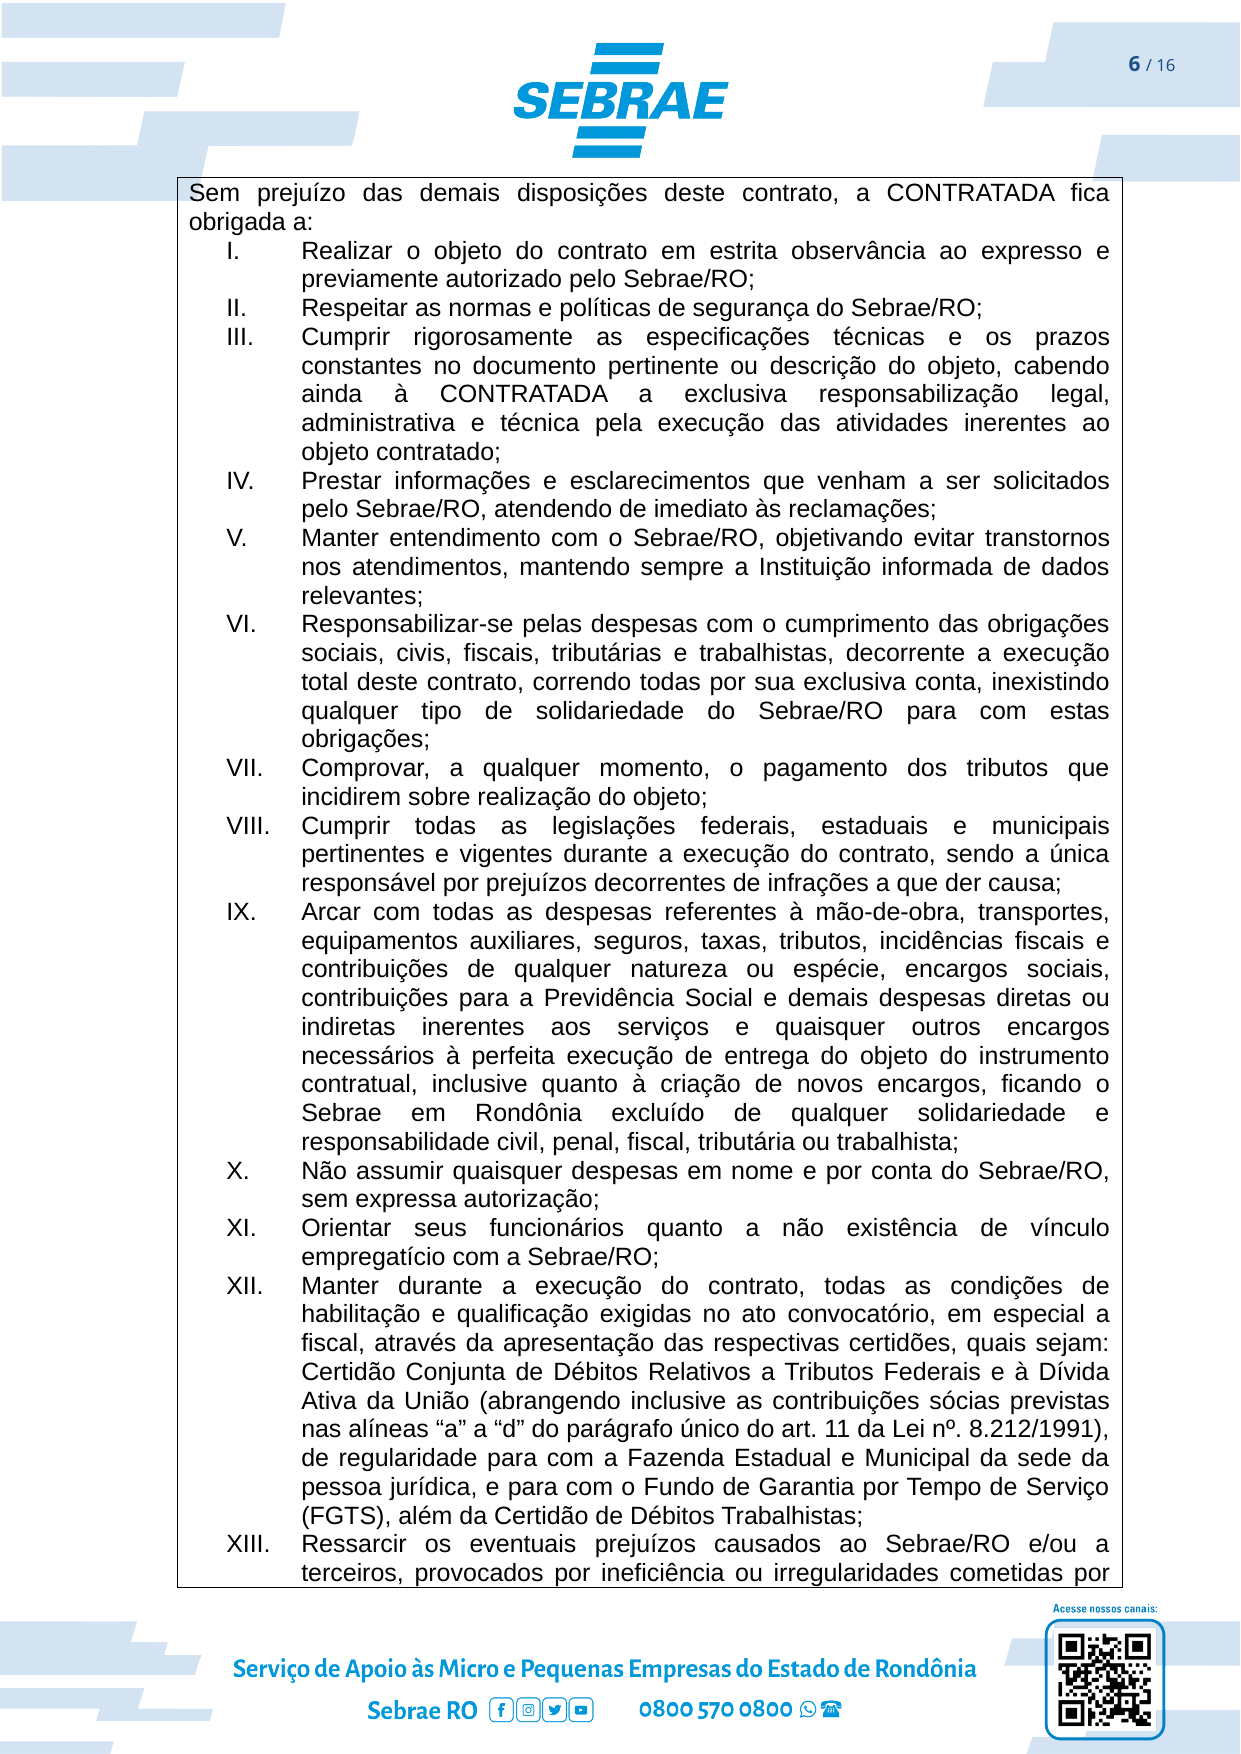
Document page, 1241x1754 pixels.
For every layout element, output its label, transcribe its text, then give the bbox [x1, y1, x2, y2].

picture [1, 3, 1240, 201]
picture [0, 1603, 1241, 1754]
